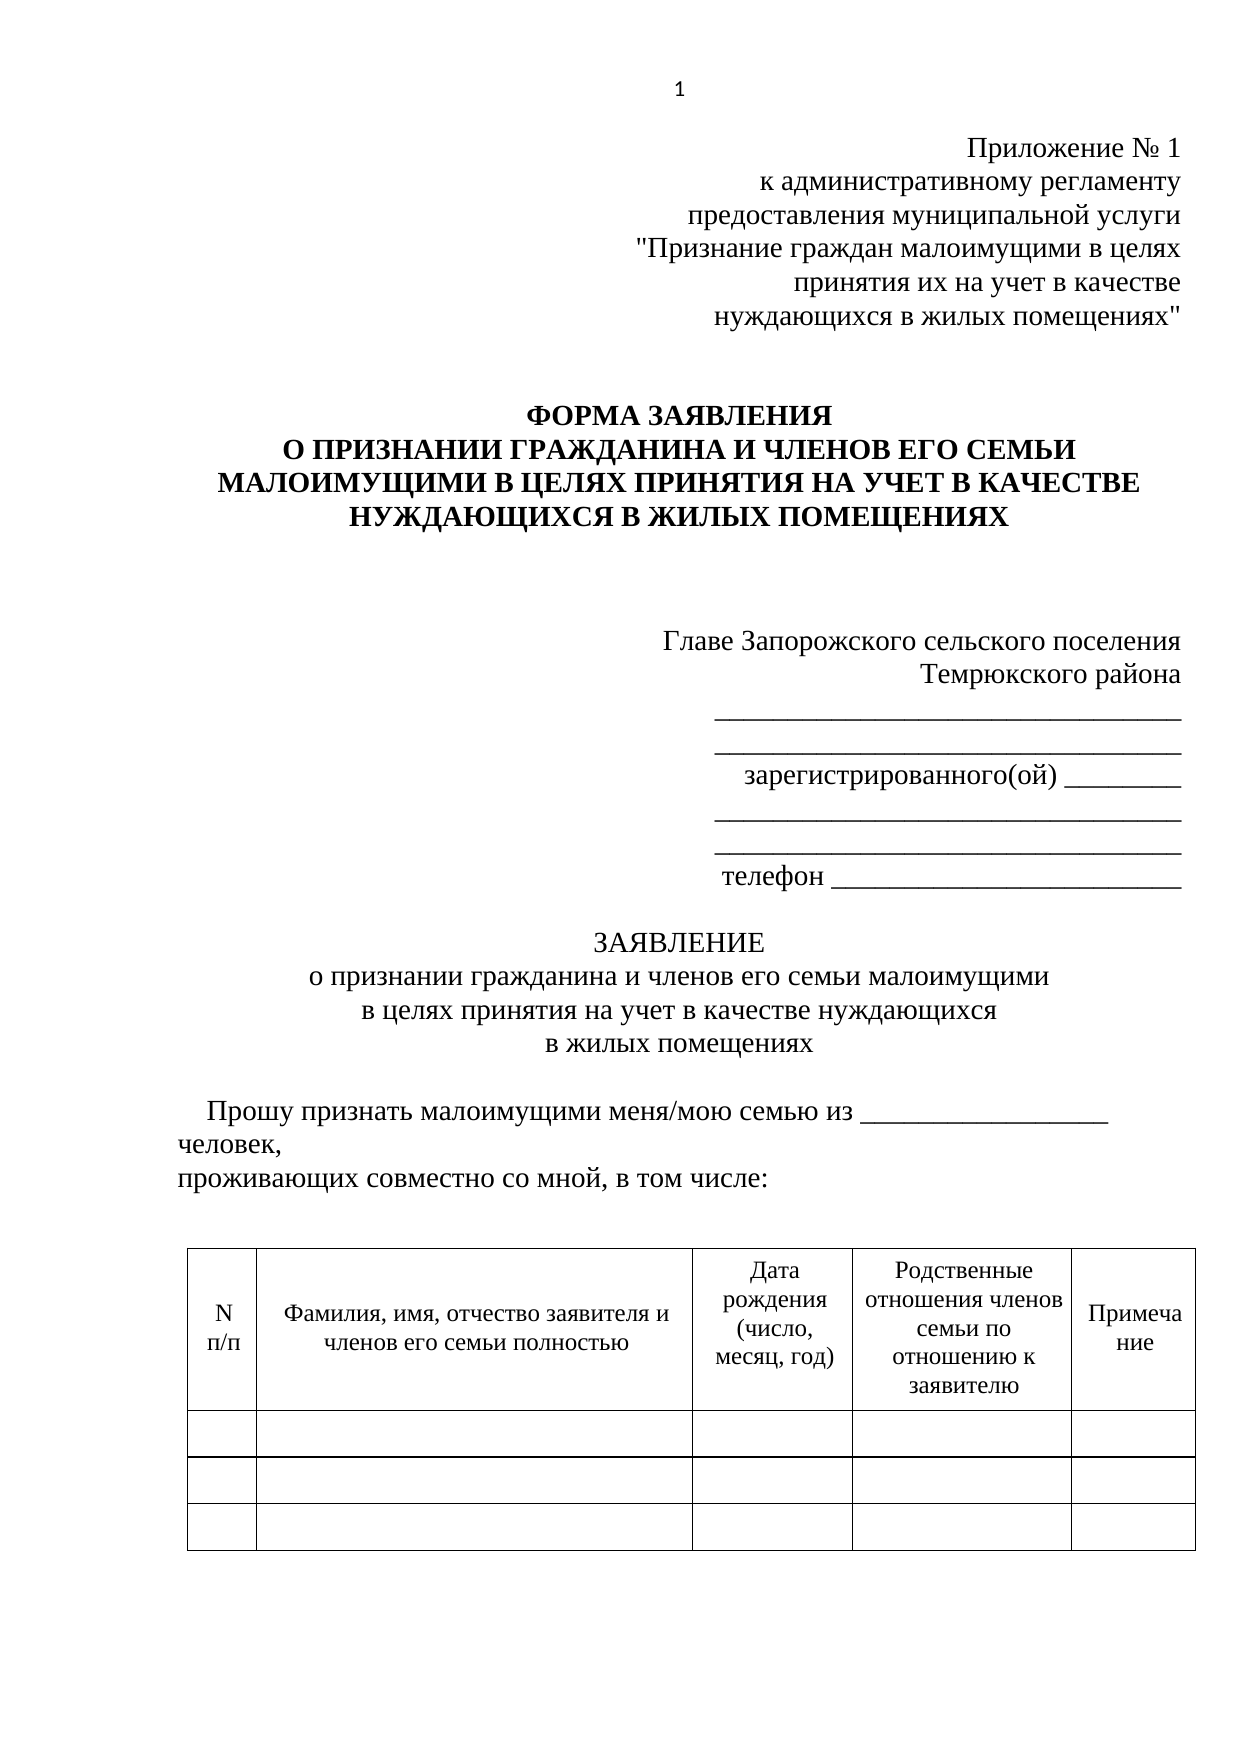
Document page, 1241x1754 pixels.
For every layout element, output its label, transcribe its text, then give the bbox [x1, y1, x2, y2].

text о признании гражданина и членов его семьи малоимущими [177, 958, 1181, 992]
text ________________________________ [177, 724, 1181, 757]
text предоставления муниципальной услуги [177, 197, 1181, 231]
text принятия их на учет в качестве [177, 264, 1181, 298]
text Прошу признать малоимущими меня/мою семью из _________________ человек, [177, 1093, 1181, 1160]
table_header Фамилия, имя, отчество заявителя и членов его семьи полностью [257, 1249, 692, 1409]
table_cell [693, 1458, 852, 1503]
text в жилых помещениях [177, 1026, 1181, 1059]
text нуждающихся в жилых помещениях" [177, 298, 1181, 331]
table_cell [188, 1458, 256, 1503]
table_header N п/п [188, 1249, 256, 1409]
text МАЛОИМУЩИМИ В ЦЕЛЯХ ПРИНЯТИЯ НА УЧЕТ В КАЧЕСТВЕ [177, 465, 1181, 499]
text О ПРИЗНАНИИ ГРАЖДАНИНА И ЧЛЕНОВ ЕГО СЕМЬИ [177, 432, 1181, 465]
table_cell [693, 1504, 852, 1550]
text ________________________________ [177, 690, 1181, 724]
table_cell [1072, 1411, 1195, 1456]
table_cell [693, 1411, 852, 1456]
table_cell [257, 1458, 692, 1503]
table_cell [188, 1504, 256, 1550]
text ________________________________ [177, 791, 1181, 824]
text проживающих совместно со мной, в том числе: [177, 1160, 1181, 1193]
text Темрюкского района [177, 657, 1181, 690]
table_cell [257, 1411, 692, 1456]
text НУЖДАЮЩИХСЯ В ЖИЛЫХ ПОМЕЩЕНИЯХ [177, 499, 1181, 532]
table_cell [853, 1411, 1071, 1456]
text Приложение № 1 [177, 130, 1181, 163]
table_cell [1072, 1458, 1195, 1503]
table_cell [1072, 1504, 1195, 1550]
text телефон ________________________ [177, 858, 1181, 891]
text ________________________________ [177, 824, 1181, 858]
table_cell [853, 1504, 1071, 1550]
text зарегистрированного(ой) ________ [177, 757, 1181, 791]
text ФОРМА ЗАЯВЛЕНИЯ [177, 398, 1181, 432]
table_cell [853, 1458, 1071, 1503]
table_header Дата рождения (число, месяц, год) [693, 1249, 852, 1409]
text ЗАЯВЛЕНИЕ [177, 925, 1181, 958]
text Главе Запорожского сельского поселения [177, 623, 1181, 657]
text "Признание граждан малоимущими в целях [177, 231, 1181, 264]
table_cell [257, 1504, 692, 1550]
table_header Примечание [1072, 1249, 1195, 1409]
table_header Родственные отношения членов семьи по отношению к заявителю [853, 1249, 1071, 1409]
text в целях принятия на учет в качестве нуждающихся [177, 992, 1181, 1026]
table_cell [188, 1411, 256, 1456]
text к административному регламенту [177, 163, 1181, 197]
